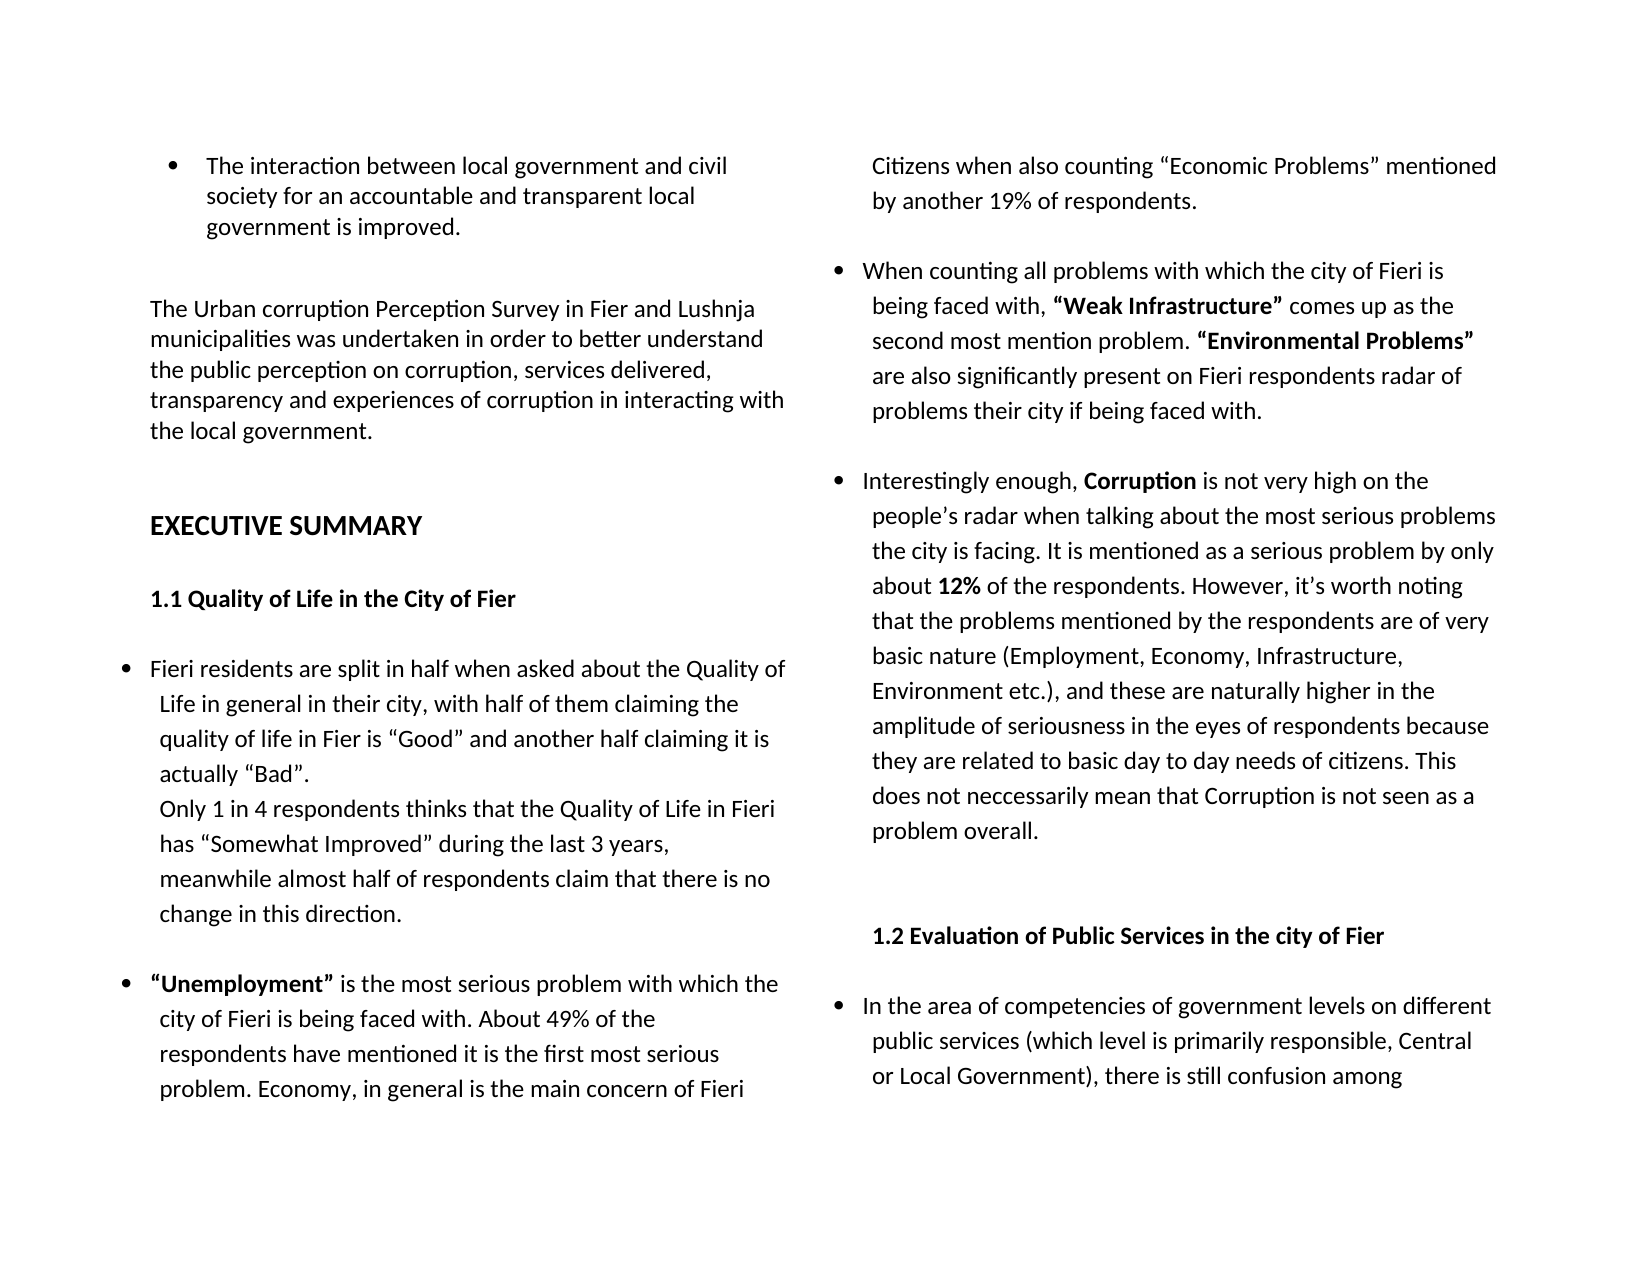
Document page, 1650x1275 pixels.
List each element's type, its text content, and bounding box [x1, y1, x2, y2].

list 1.2 Evaluation of Public Services in the city of Fier [872, 920, 1500, 951]
list “Unemployment” is the most serious problem with which the city of Fieri is being faced with. About 49% of the respondents have mentioned it is the first most serious problem. Economy, in general is the main concern of Fieri Citizens when also counting “Economic Problems” mentioned by another 19% of respondents. [122, 968, 787, 1104]
text EXECUTIVE SUMMARY [150, 466, 787, 543]
list “Unemployment” is the most serious problem with which the city of Fieri is being faced with. About 49% of the respondents have mentioned it is the first most serious problem. Economy, in general is the main concern of Fieri Citizens when also counting “Economic Problems” mentioned by another 19% of respondents. [834, 150, 1500, 216]
list When counting all problems with which the city of Fieri is being faced with, “Weak Infrastructure” comes up as the second most mention problem. “Environmental Problems” are also significantly present on Fieri respondents radar of problems their city if being faced with. [834, 255, 1500, 426]
list Interestingly enough, Corruption is not very high on the people’s radar when talking about the most serious problems the city is facing. It is mentioned as a serious problem by only about 12% of the respondents. However, it’s worth noting that the problems mentioned by the respondents are of very basic nature (Employment, Economy, Infrastructure, Environment etc.), and these are naturally higher in the amplitude of seriousness in the eyes of respondents because they are related to basic day to day needs of citizens. This does not neccessarily mean that Corruption is not seen as a problem overall. [834, 465, 1500, 846]
list The interaction between local government and civil society for an accountable and transparent local government is improved. [169, 150, 787, 242]
text 1.1 Quality of Life in the City of Fier [150, 583, 787, 614]
text The Urban corruption Perception Survey in Fier and Lushnja municipalities was undertaken in order to better understand the public perception on corruption, services delivered, transparency and experiences of corruption in interacting with the local government. [150, 293, 790, 446]
list Fieri residents are split in half when asked about the Quality of Life in general in their city, with half of them claiming the quality of life in Fier is “Good” and another half claiming it is actually “Bad”. Only 1 in 4 respondents thinks that the Quality of Life in Fieri has “Somewhat Improved” during the last 3 years, meanwhile almost half of respondents claim that there is no change in this direction. [122, 653, 787, 929]
